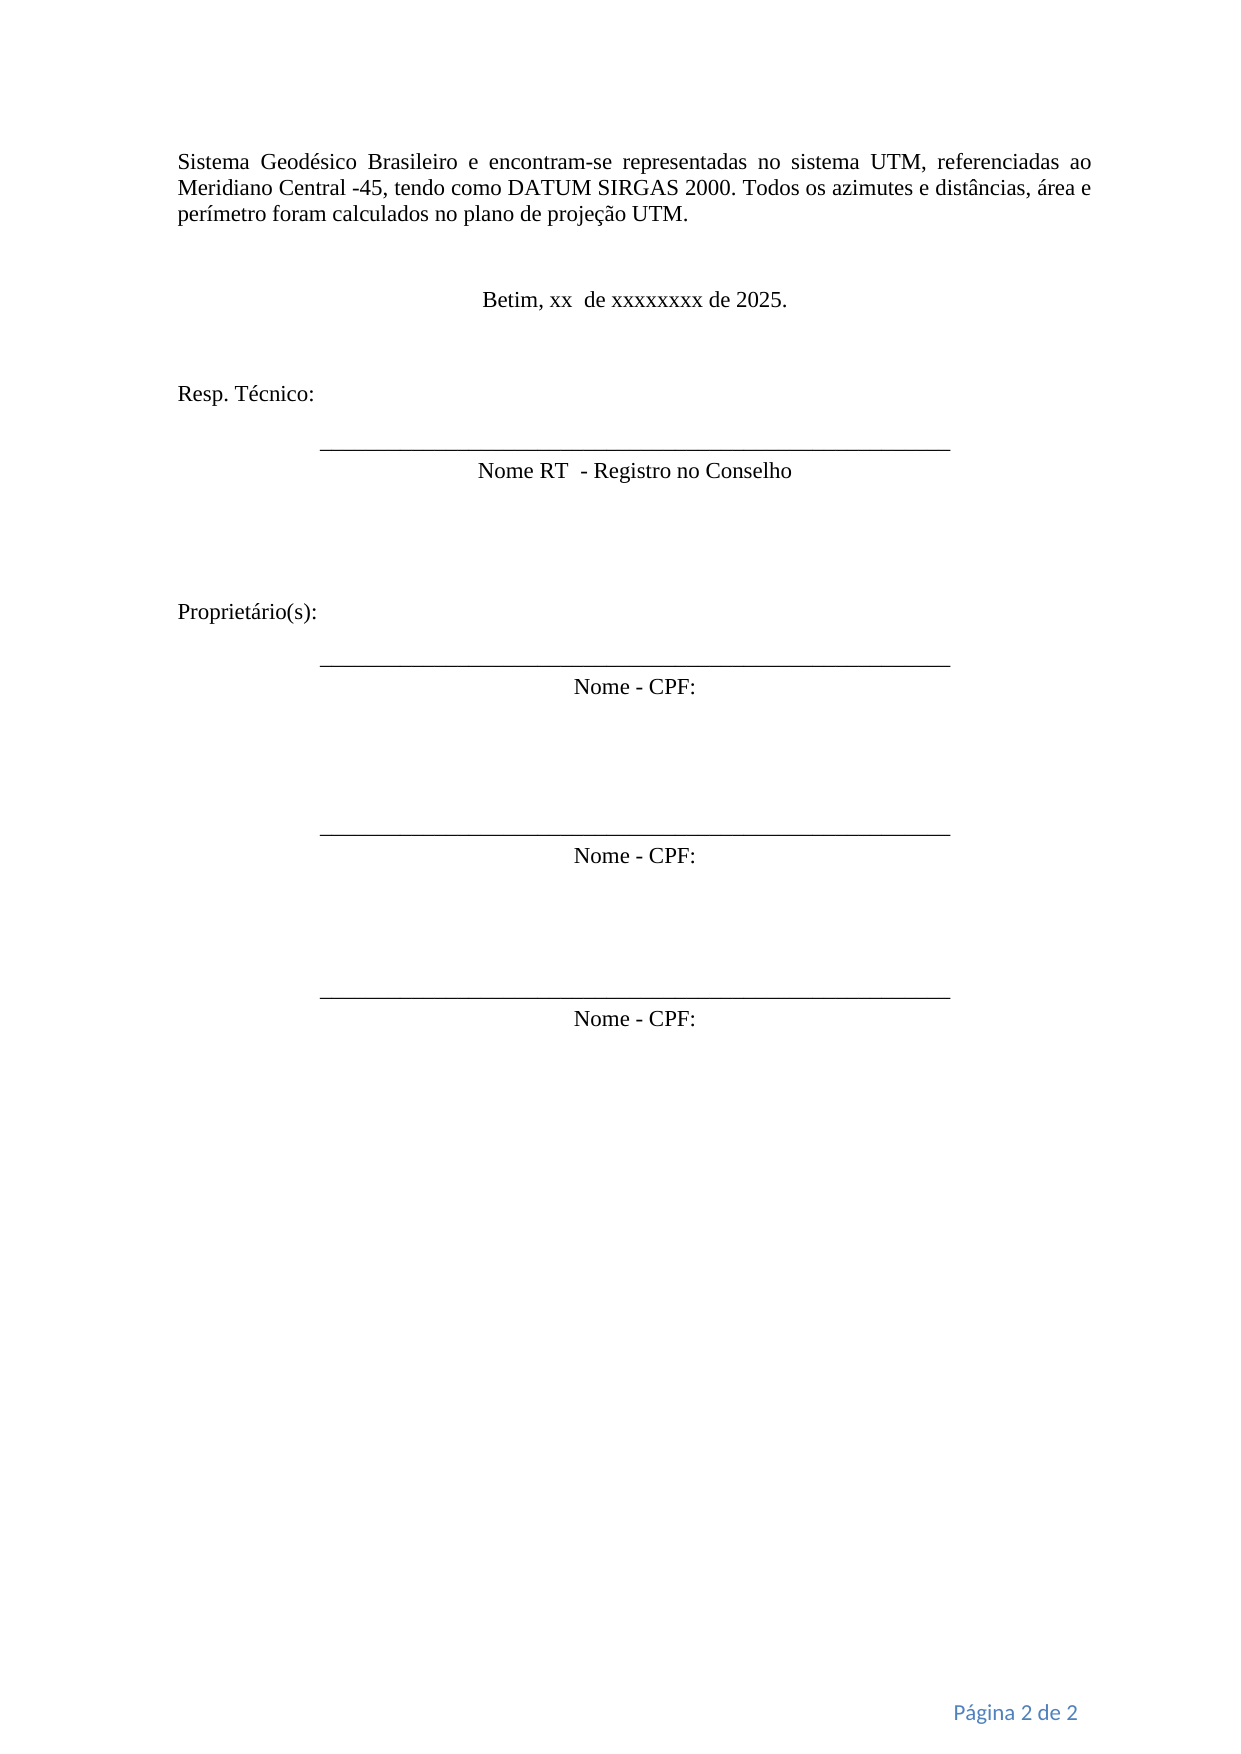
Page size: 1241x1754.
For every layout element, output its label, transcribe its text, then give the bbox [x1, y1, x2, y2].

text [177, 148, 1092, 227]
text _______________________________________________________ Nome - CPF: [177, 812, 1092, 869]
text _______________________________________________________ Nome - CPF: [177, 643, 1092, 699]
text _______________________________________________________ Nome - CPF: [177, 975, 1092, 1032]
text Resp. Técnico: [177, 380, 1092, 407]
text Proprietário(s): [177, 598, 1092, 624]
text _______________________________________________________ Nome RT - Registro no Conselho [177, 427, 1092, 484]
text Betim, xx de xxxxxxxx de 2025. [177, 286, 1092, 313]
